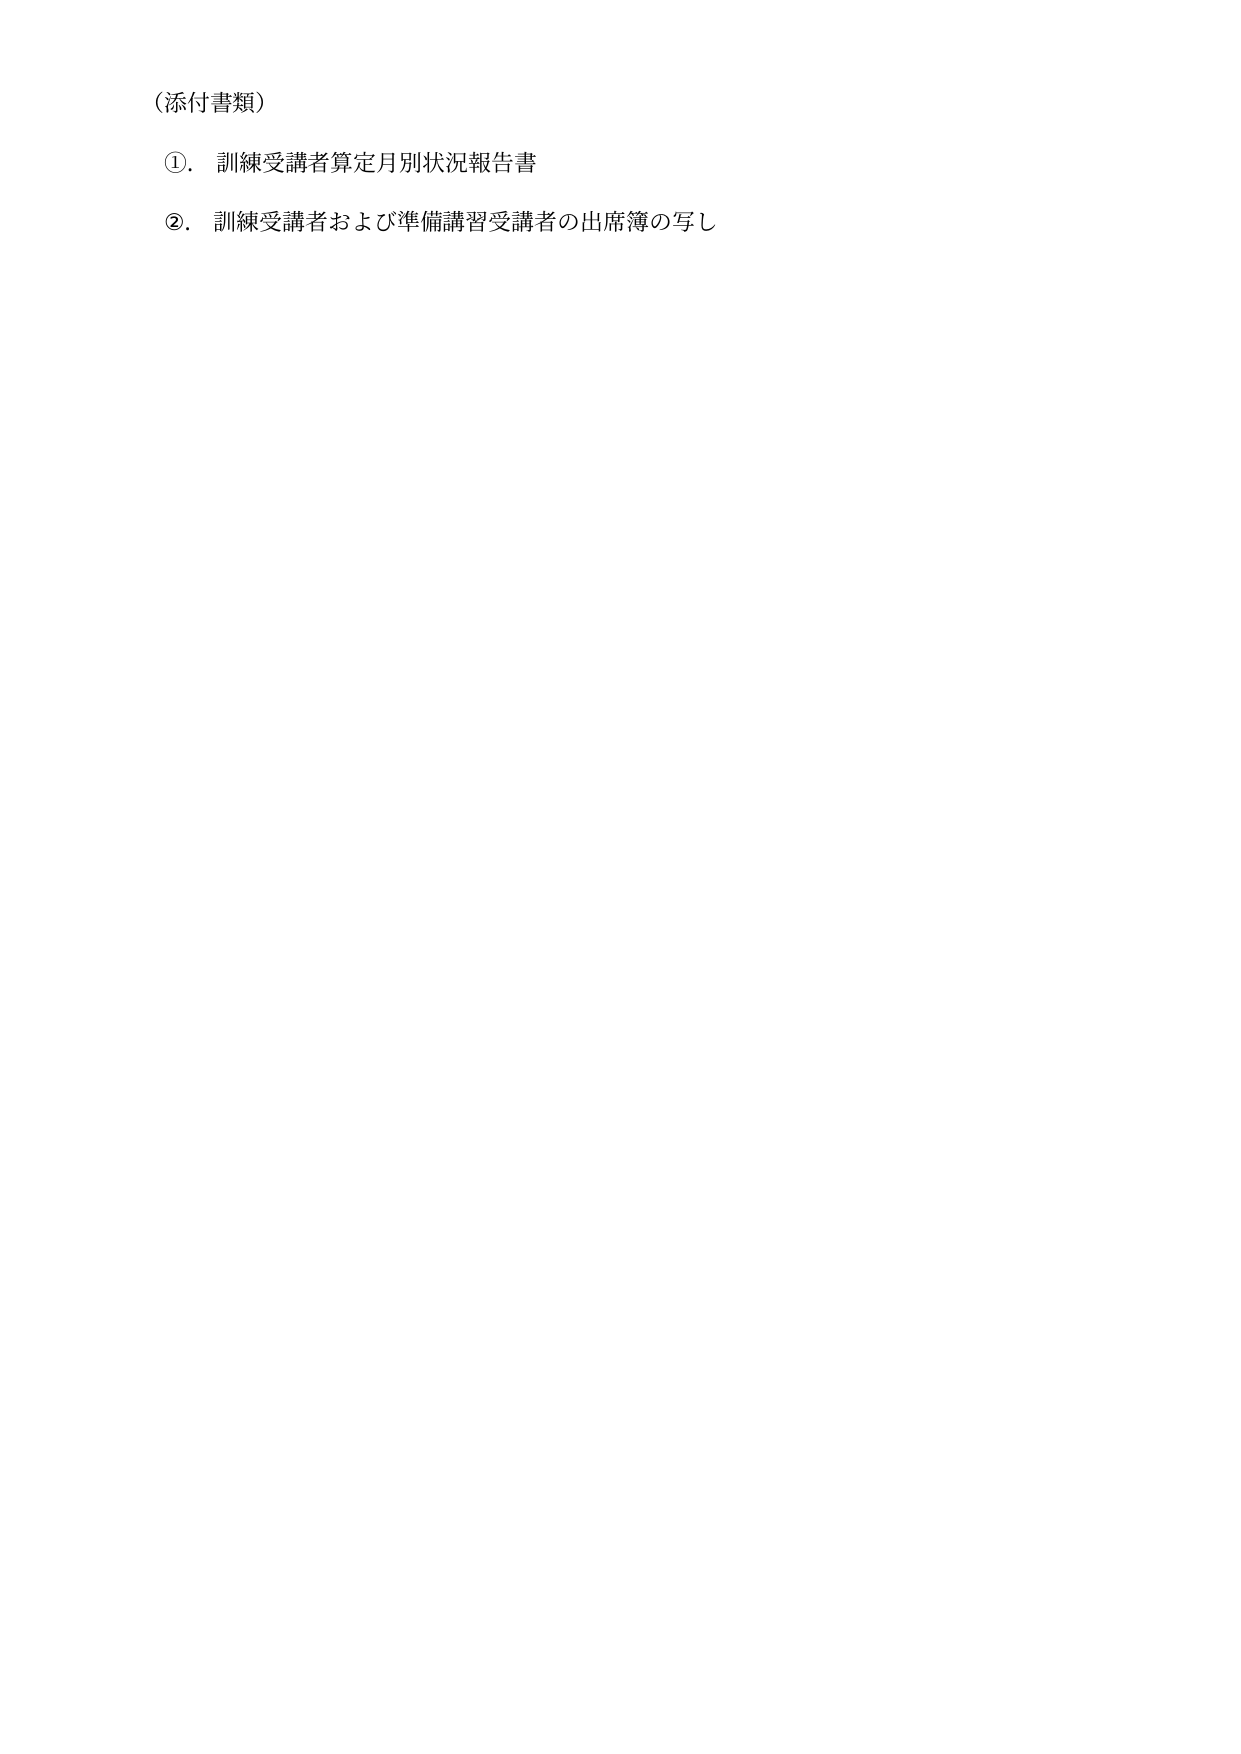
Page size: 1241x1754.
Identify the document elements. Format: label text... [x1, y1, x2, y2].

text （添付書類） [118, 72, 1152, 131]
text ①. 訓練受講者算定月別状況報告書 [118, 131, 1152, 191]
text ②. 訓練受講者および準備講習受講者の出席簿の写し [118, 191, 1152, 251]
